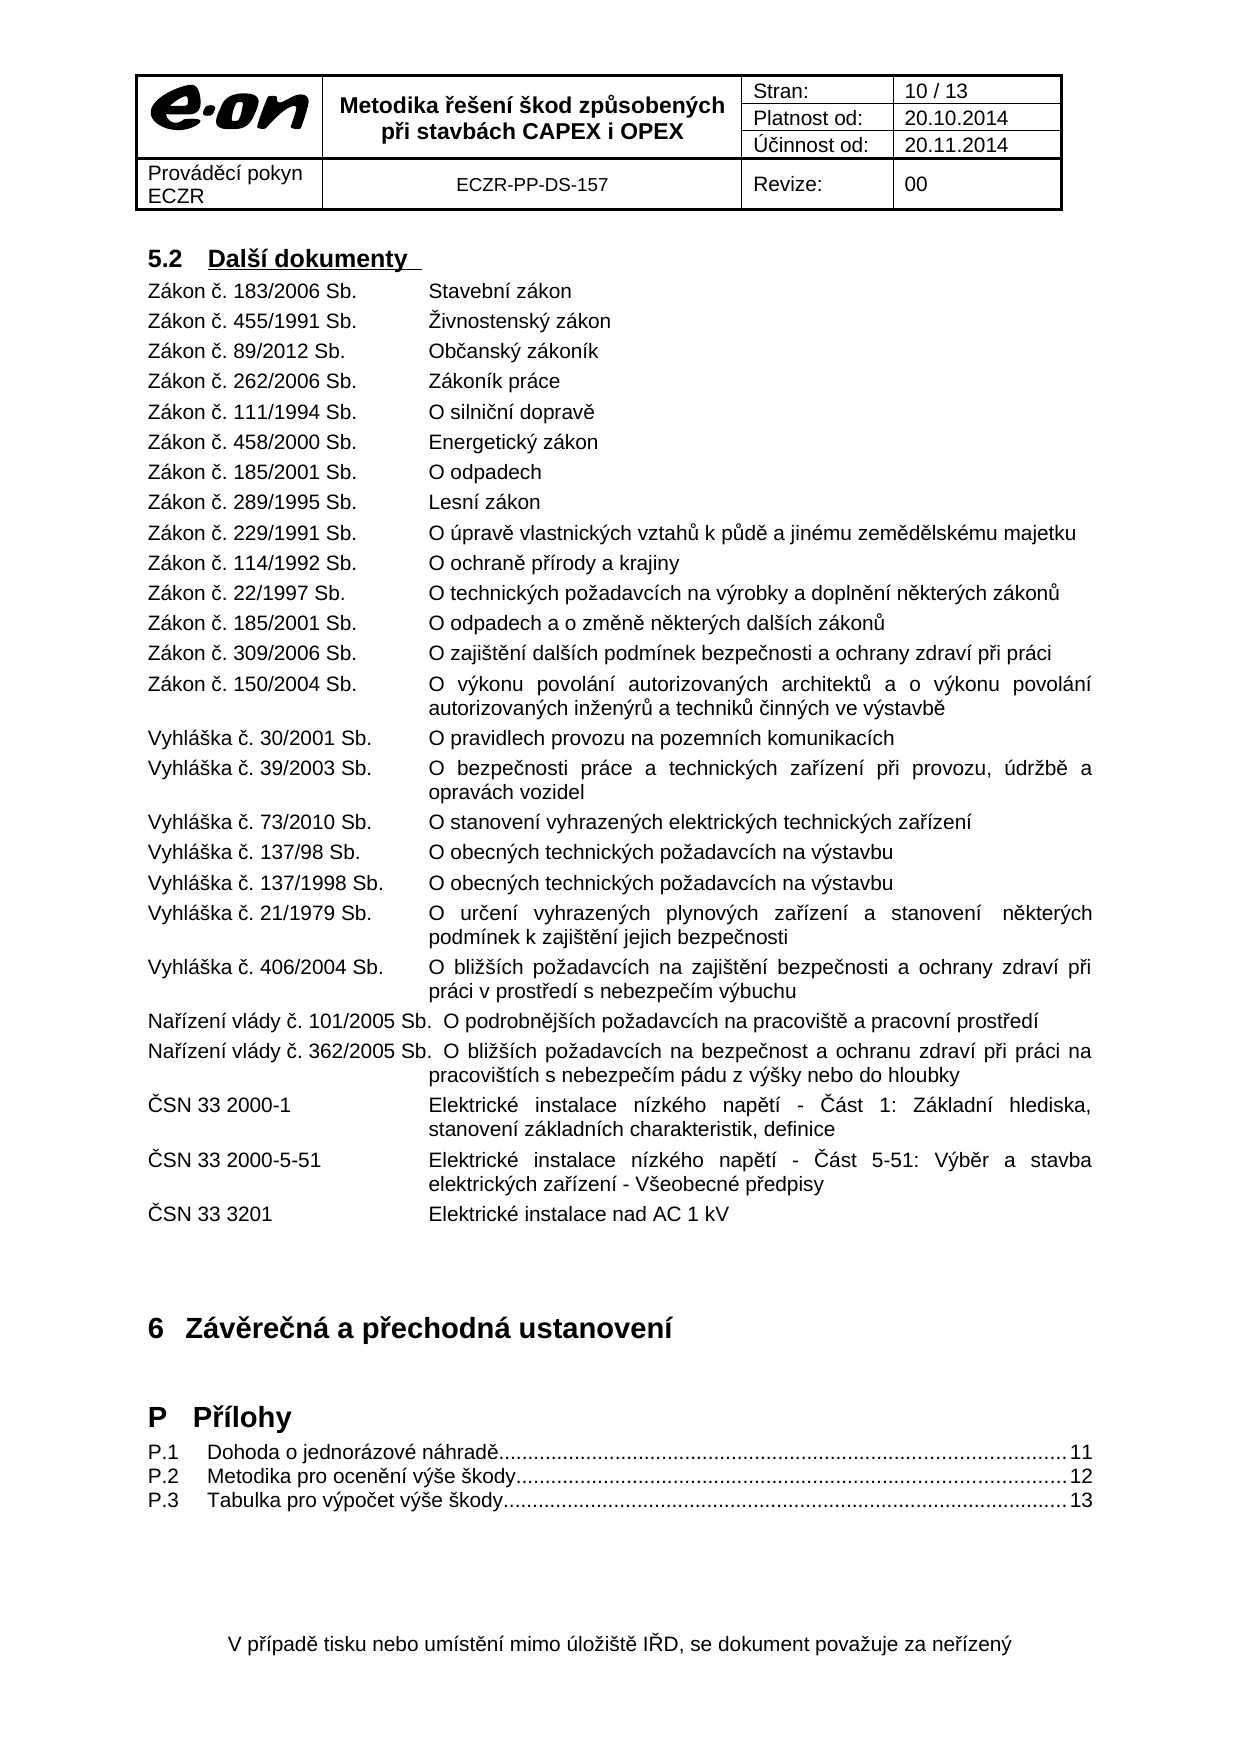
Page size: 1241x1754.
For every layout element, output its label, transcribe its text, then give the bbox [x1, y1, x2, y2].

text Vyhláška č. 30/2001 Sb. O pravidlech provozu na pozemních komunikacích [148, 726, 1092, 749]
text Zákon č. 89/2012 Sb. Občanský zákoník [148, 339, 1092, 363]
text Zákon č. 185/2001 Sb. O odpadech [148, 460, 1092, 484]
text P.1 Dohoda o jednorázové náhradě 11 [148, 1439, 1092, 1463]
text Vyhláška č. 21/1979 Sb. O určení vyhrazených plynových zařízení a stanovení některých podmínek k zajištění jejich bezpečnosti [148, 901, 1092, 948]
text P.2 Metodika pro ocenění výše škody 12 [148, 1463, 1092, 1487]
text Vyhláška č. 137/98 Sb. O obecných technických požadavcích na výstavbu [148, 840, 1092, 864]
text Zákon č. 289/1995 Sb. Lesní zákon [148, 490, 1092, 514]
text P.3 Tabulka pro výpočet výše škody 13 [148, 1487, 1092, 1511]
text Zákon č. 229/1991 Sb. O úpravě vlastnických vztahů k půdě a jinému zemědělskému majetku [148, 520, 1092, 544]
text Vyhláška č. 73/2010 Sb. O stanovení vyhrazených elektrických technických zařízení [148, 810, 1092, 834]
text Zákon č. 185/2001 Sb. O odpadech a o změně některých dalších zákonů [148, 611, 1092, 635]
text Vyhláška č. 137/1998 Sb. O obecných technických požadavcích na výstavbu [148, 870, 1092, 894]
subtitle Závěrečná a přechodná ustanovení [148, 1311, 1092, 1344]
text Zákon č. 111/1994 Sb. O silniční dopravě [148, 399, 1092, 423]
text ČSN 33 3201 Elektrické instalace nad AC 1 kV [148, 1202, 1092, 1226]
text Zákon č. 150/2004 Sb. O výkonu povolání autorizovaných architektů a o výkonu povolání autorizovaných inženýrů a techniků činných ve výstavbě [148, 671, 1092, 719]
text Zákon č. 262/2006 Sb. Zákoník práce [148, 369, 1092, 393]
text Vyhláška č. 406/2004 Sb. O bližších požadavcích na zajištění bezpečnosti a ochrany zdraví při práci v prostředí s nebezpečím výbuchu [148, 955, 1092, 1003]
text Zákon č. 455/1991 Sb. Živnostenský zákon [148, 309, 1092, 333]
text Přílohy [148, 1400, 1092, 1433]
text Nařízení vlády č. 101/2005 Sb. O podrobnějších požadavcích na pracoviště a pracovní prostředí [148, 1009, 1092, 1033]
text ČSN 33 2000-1 Elektrické instalace nízkého napětí - Část 1: Základní hlediska, stanovení základních charakteristik, definice [148, 1093, 1092, 1141]
text Nařízení vlády č. 362/2005 Sb. O bližších požadavcích na bezpečnost a ochranu zdraví při práci na pracovištích s nebezpečím pádu z výšky nebo do hloubky [148, 1039, 1092, 1087]
text Zákon č. 114/1992 Sb. O ochraně přírody a krajiny [148, 551, 1092, 574]
text Zákon č. 309/2006 Sb. O zajištění dalších podmínek bezpečnosti a ochrany zdraví při práci [148, 641, 1092, 665]
text Vyhláška č. 39/2003 Sb. O bezpečnosti práce a technických zařízení při provozu, údržbě a opravách vozidel [148, 756, 1092, 804]
text Zákon č. 22/1997 Sb. O technických požadavcích na výrobky a doplnění některých zákonů [148, 581, 1092, 605]
text Zákon č. 458/2000 Sb. Energetický zákon [148, 430, 1092, 454]
text ČSN 33 2000-5-51 Elektrické instalace nízkého napětí - Část 5-51: Výběr a stavba elektrických zařízení - Všeobecné předpisy [148, 1147, 1092, 1195]
text Zákon č. 183/2006 Sb. Stavební zákon [148, 279, 1092, 303]
subtitle Další dokumenty [148, 244, 1092, 272]
